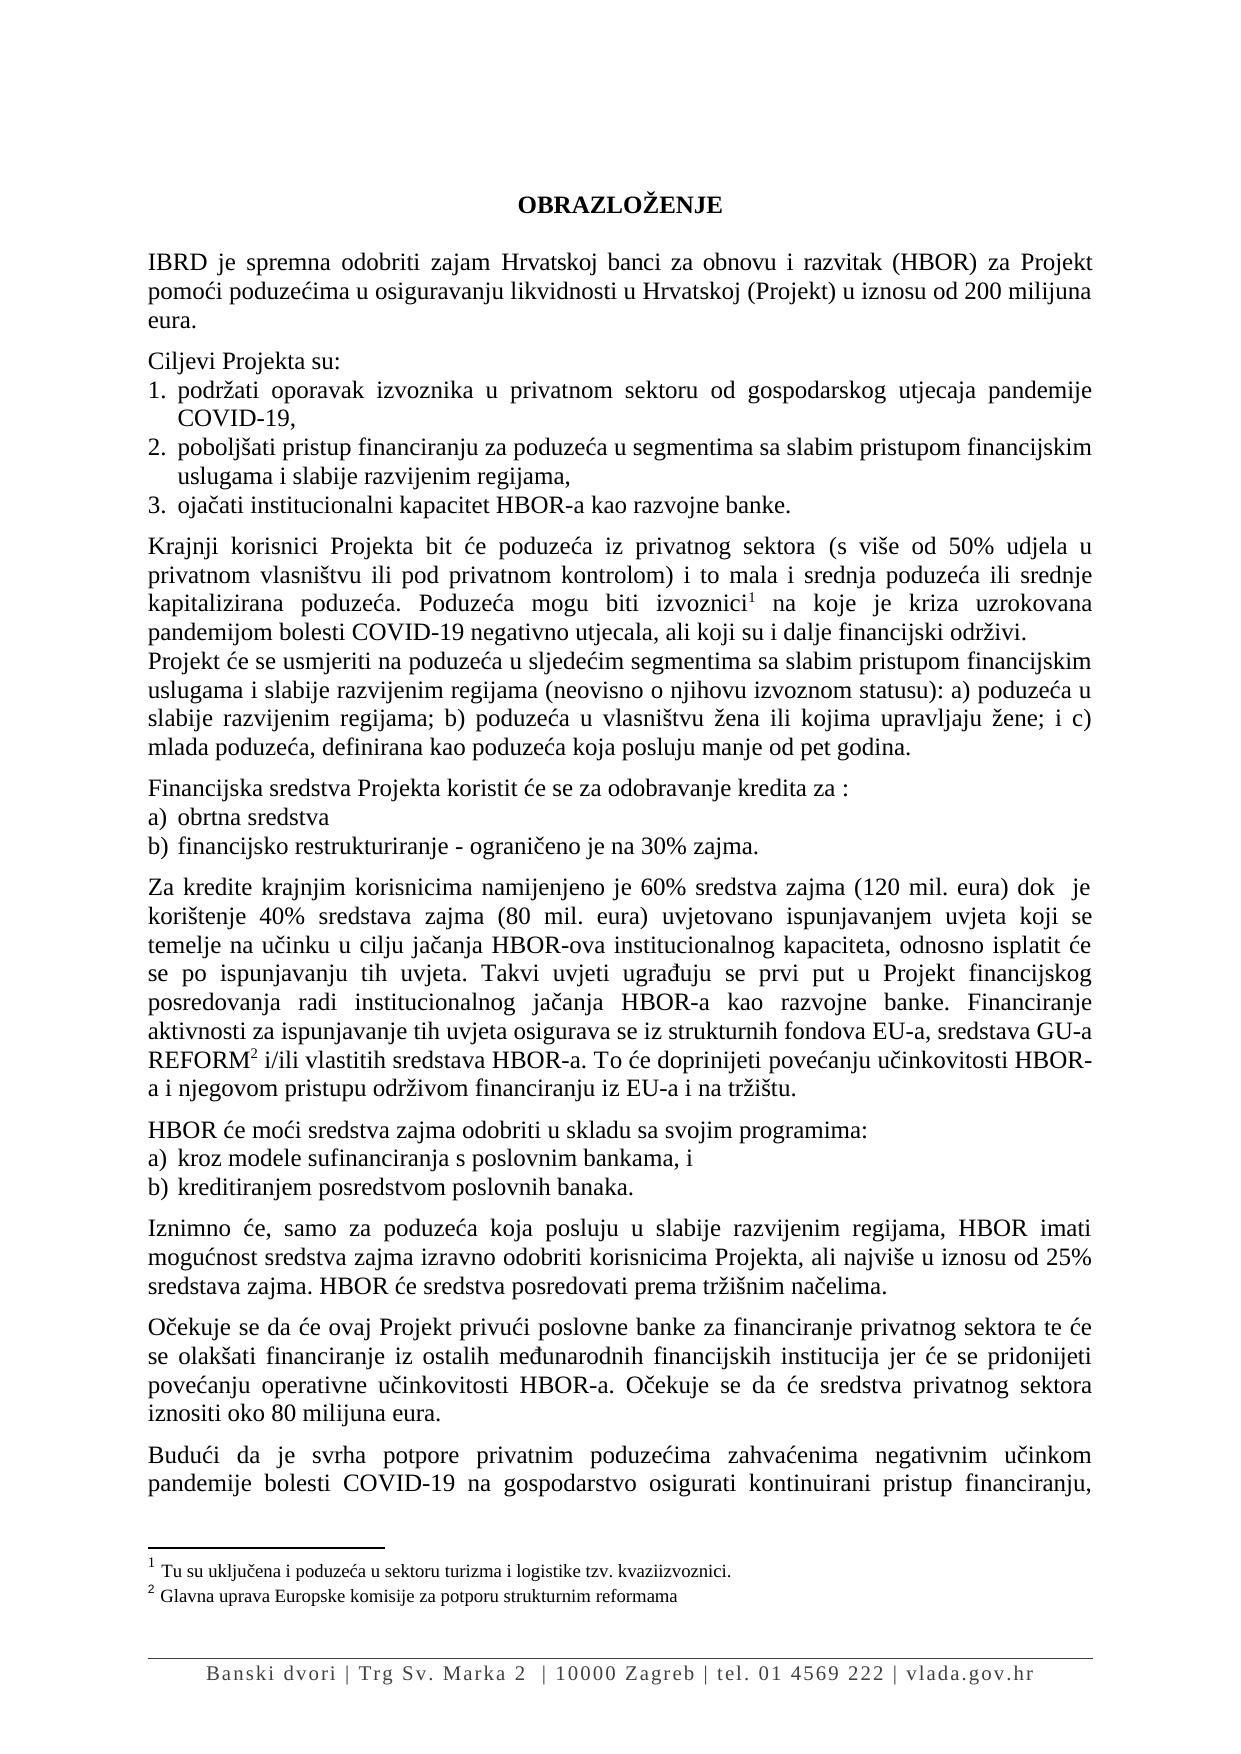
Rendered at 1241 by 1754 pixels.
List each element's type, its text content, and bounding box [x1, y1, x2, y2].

text IBRD je spremna odobriti zajam Hrvatskoj banci za obnovu i razvitak (HBOR) za Projekt pomoći poduzećima u osiguravanju likvidnosti u Hrvatskoj (Projekt) u iznosu od 200 milijuna eura. [148, 247, 1093, 333]
text Ciljevi Projekta su: [148, 346, 1093, 375]
text Krajnji korisnici Projekta bit će poduzeća iz privatnog sektora (s više od 50% udjela u privatnom vlasništvu ili pod privatnom kontrolom) i to mala i srednja poduzeća ili srednje kapitalizirana poduzeća. Poduzeća mogu biti izvoznici na koje je kriza uzrokovana pandemijom bolesti COVID-19 negativno utjecala, ali koji su i dalje financijski održivi. [148, 531, 1093, 646]
list financijsko restrukturiranje - ograničeno je na 30% zajma. [148, 831, 1093, 860]
list obrtna sredstva [148, 802, 1093, 831]
text Iznimno će, samo za poduzeća koja posluju u slabije razvijenim regijama, HBOR imati mogućnost sredstva zajma izravno odobriti korisnicima Projekta, ali najviše u iznosu od 25% sredstava zajma. HBOR će sredstva posredovati prema tržišnim načelima. [148, 1213, 1093, 1300]
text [148, 1440, 1093, 1497]
list podržati oporavak izvoznika u privatnom sektoru od gospodarskog utjecaja pandemije COVID-19, [148, 375, 1093, 432]
text Projekt će se usmjeriti na poduzeća u sljedećim segmentima sa slabim pristupom financijskim uslugama i slabije razvijenim regijama (neovisno o njihovu izvoznom statusu): a) poduzeća u slabije razvijenim regijama; b) poduzeća u vlasništvu žena ili kojima upravljaju žene; i c) mlada poduzeća, definirana kao poduzeća koja posluju manje od pet godina. [148, 646, 1093, 761]
list poboljšati pristup financiranju za poduzeća u segmentima sa slabim pristupom financijskim uslugama i slabije razvijenim regijama, [148, 432, 1093, 490]
text HBOR će moći sredstva zajma odobriti u skladu sa svojim programima: [148, 1115, 1093, 1143]
text Za kredite krajnjim korisnicima namijenjeno je 60% sredstva zajma (120 mil. eura) dok je korištenje 40% sredstava zajma (80 mil. eura) uvjetovano ispunjavanjem uvjeta koji se temelje na učinku u cilju jačanja HBOR-ova institucionalnog kapaciteta, odnosno isplatit će se po ispunjavanju tih uvjeta. Takvi uvjeti ugrađuju se prvi put u Projekt financijskog posredovanja radi institucionalnog jačanja HBOR-a kao razvojne banke. Financiranje aktivnosti za ispunjavanje tih uvjeta osigurava se iz strukturnih fondova EU-a, sredstava GU-a REFORM i/ili vlastitih sredstava HBOR-a. To će doprinijeti povećanju učinkovitosti HBOR-a i njegovom pristupu održivom financiranju iz EU-a i na tržištu. [148, 872, 1093, 1102]
text Očekuje se da će ovaj Projekt privući poslovne banke za financiranje privatnog sektora te će se olakšati financiranje iz ostalih međunarodnih financijskih institucija jer će se pridonijeti povećanju operativne učinkovitosti HBOR-a. Očekuje se da će sredstva privatnog sektora iznositi oko 80 milijuna eura. [148, 1312, 1093, 1427]
text OBRAZLOŽENJE [148, 190, 1093, 218]
list kreditiranjem posredstvom poslovnih banaka. [148, 1172, 1093, 1201]
list kroz modele sufinanciranja s poslovnim bankama, i [148, 1143, 1093, 1172]
list ojačati institucionalni kapacitet HBOR-a kao razvojne banke. [148, 490, 1093, 518]
text Financijska sredstva Projekta koristit će se za odobravanje kredita za : [148, 773, 1093, 802]
